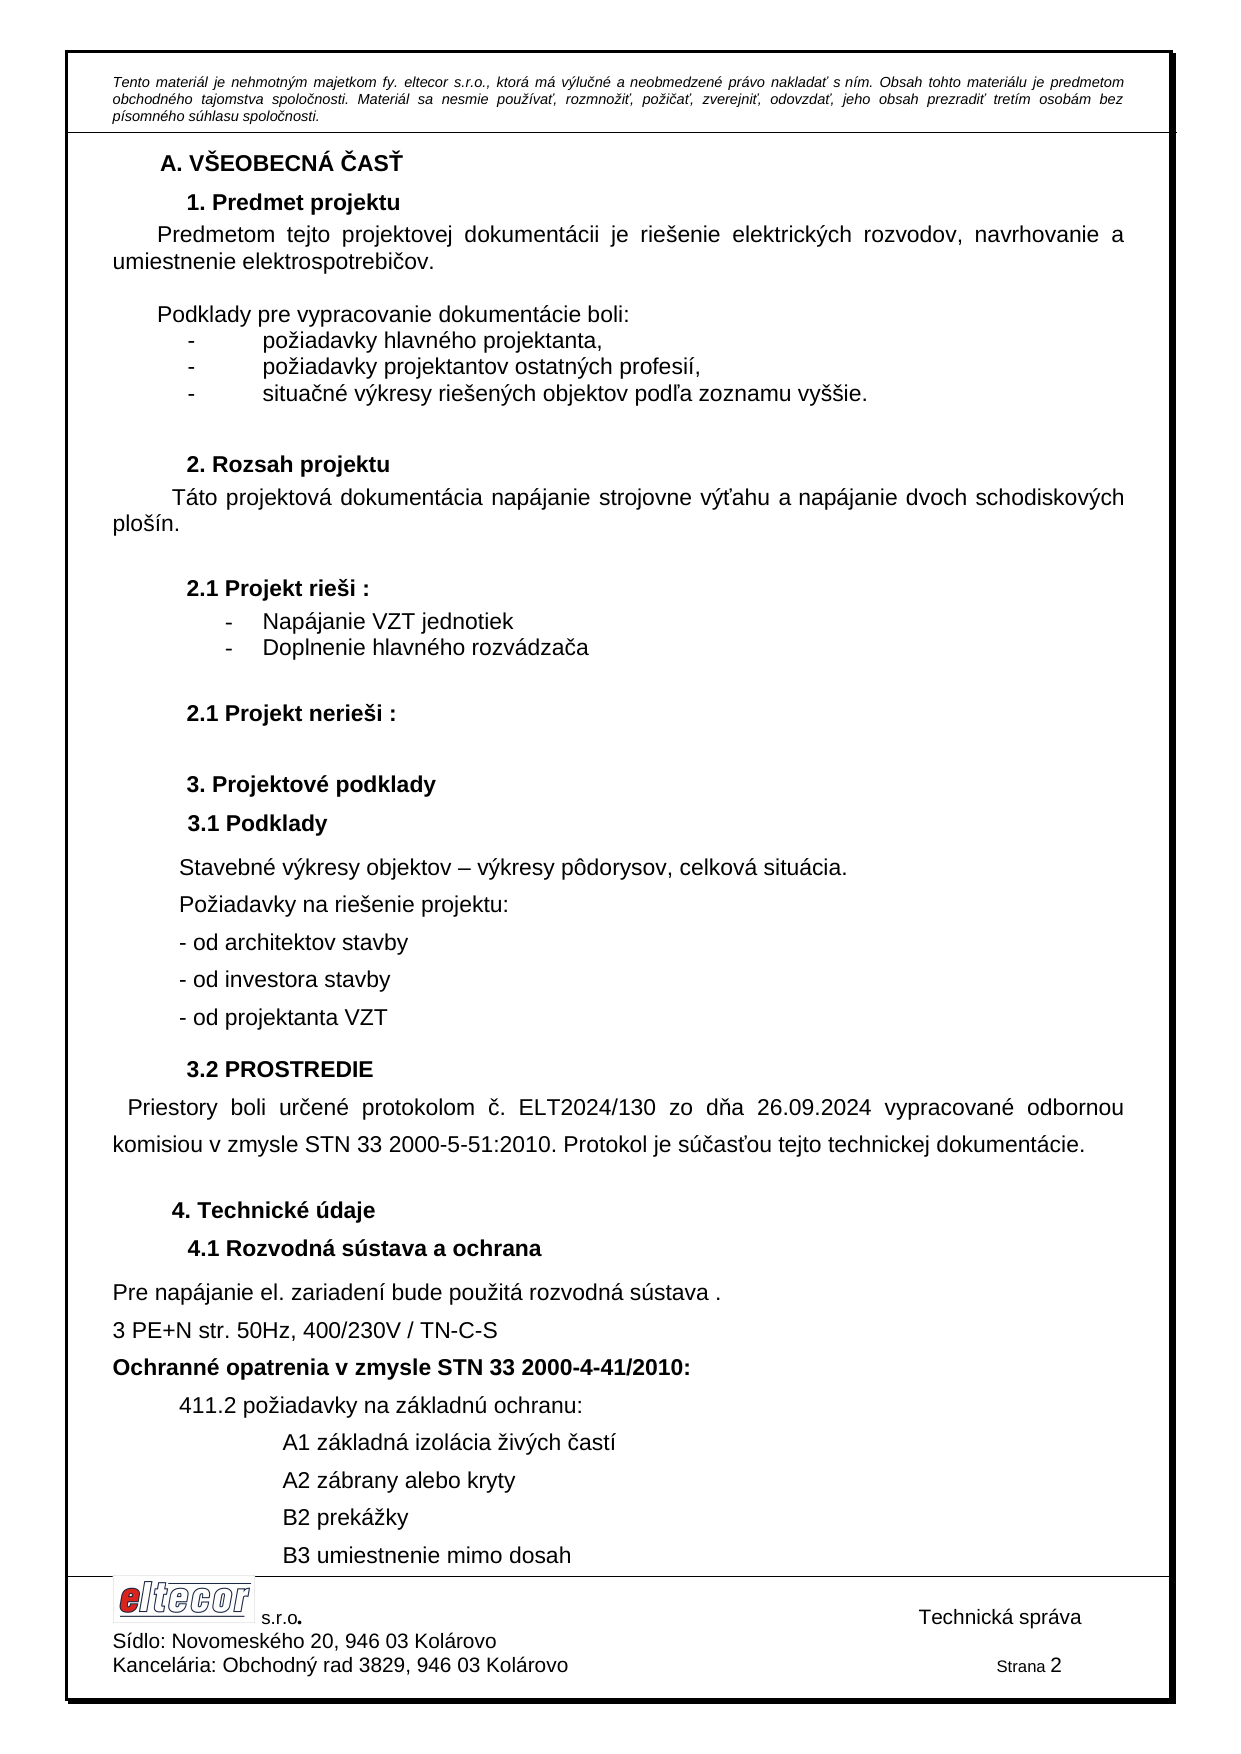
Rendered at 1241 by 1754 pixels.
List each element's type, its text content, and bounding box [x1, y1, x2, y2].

text Stavebné výkresy objektov – výkresy pôdorysov, celková situácia. [112, 842, 1124, 880]
text 3 PE+N str. 50Hz, 400/230V / TN-C-S [112, 1306, 1124, 1343]
list Napájanie VZT jednotiek [225, 608, 1124, 634]
text Požiadavky na riešenie projektu: [112, 880, 1124, 917]
text Ochranné opatrenia v zmysle STN 33 2000-4-41/2010: [112, 1343, 1124, 1381]
text - od architektov stavby [112, 917, 1124, 955]
text 1. Predmet projektu [112, 189, 1124, 215]
text - situačné výkresy riešených objektov podľa zoznamu vyššie. [112, 379, 1124, 406]
text - od investora stavby [112, 955, 1124, 992]
text 2. Rozsah projektu [112, 451, 1124, 477]
text Podklady pre vypracovanie dokumentácie boli: [112, 301, 1124, 327]
text B3 umiestnenie mimo dosah [112, 1531, 1124, 1568]
text 3.1 Podklady [112, 810, 1124, 836]
text 4. Technické údaje [112, 1197, 1124, 1223]
text - požiadavky projektantov ostatných profesií, [112, 353, 1124, 379]
text Pre napájanie el. zariadení bude použitá rozvodná sústava . [112, 1268, 1124, 1306]
text B2 prekážky [112, 1493, 1124, 1531]
text 411.2 požiadavky na základnú ochranu: [112, 1381, 1124, 1418]
text A2 zábrany alebo kryty [112, 1456, 1124, 1493]
text - od projektanta VZT [112, 992, 1124, 1030]
text Predmetom tejto projektovej dokumentácii je riešenie elektrických rozvodov, navrhovanie a umiestnenie elektrospotrebičov. [112, 221, 1124, 274]
text Priestory boli určené protokolom č. ELT2024/130 zo dňa 26.09.2024 vypracované odbornou komisiou v zmysle STN 33 2000-5-51:2010. Protokol je súčasťou tejto technickej dokumentácie. [112, 1083, 1124, 1158]
text A1 základná izolácia živých častí [112, 1418, 1124, 1456]
list Doplnenie hlavného rozvádzača [225, 634, 1124, 661]
text 3. Projektové podklady [112, 771, 1124, 797]
text - požiadavky hlavného projektanta, [112, 327, 1124, 353]
text A. VŠEOBECNÁ ČASŤ [112, 150, 1124, 176]
text 3.2 PROSTREDIE [186, 1056, 1124, 1083]
picture [112, 1574, 256, 1624]
text 4.1 Rozvodná sústava a ochrana [112, 1235, 1124, 1262]
text 2.1 Projekt nerieši : [112, 699, 1124, 726]
text Táto projektová dokumentácia napájanie strojovne výťahu a napájanie dvoch schodiskových plošín. [112, 484, 1124, 536]
text 2.1 Projekt rieši : [112, 575, 1124, 602]
